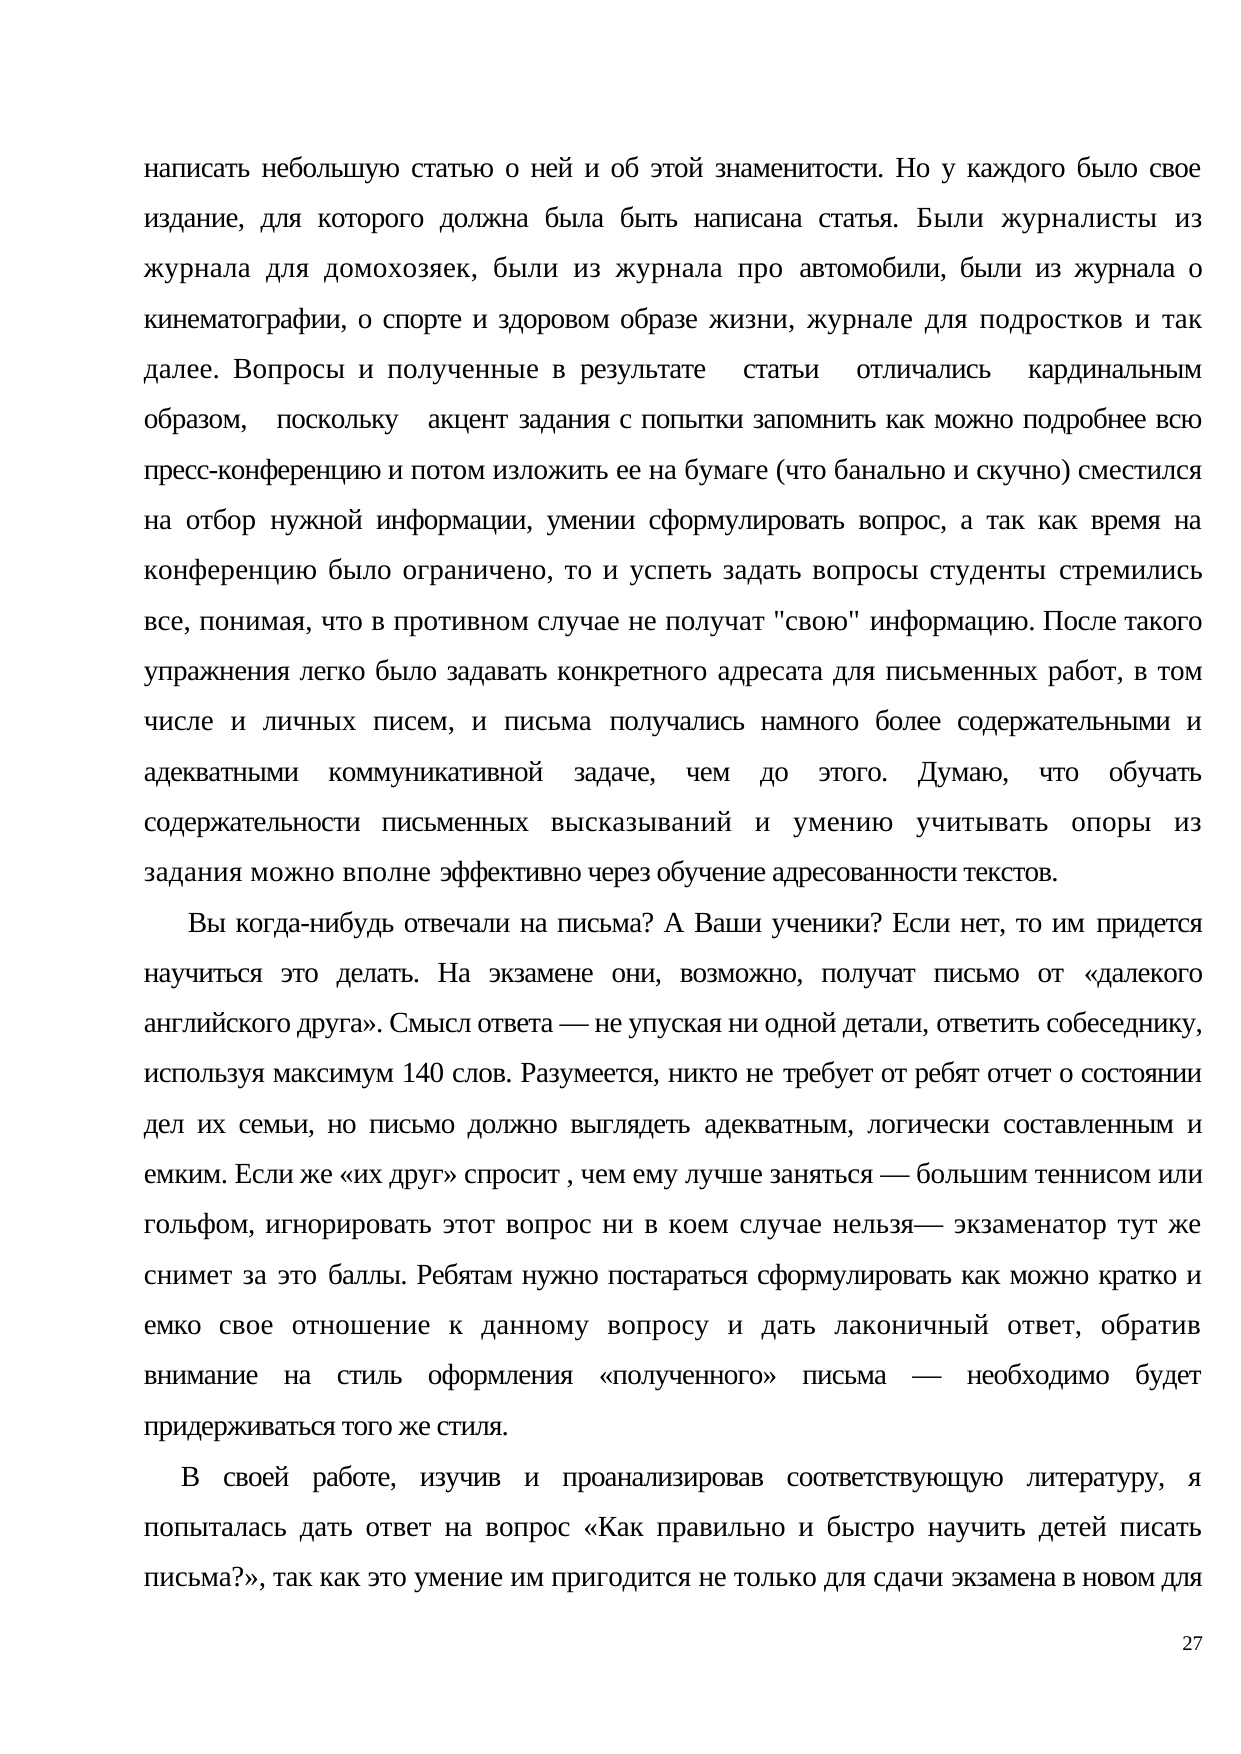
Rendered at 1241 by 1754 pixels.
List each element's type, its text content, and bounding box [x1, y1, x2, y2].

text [144, 1459, 1203, 1593]
text Вы когда-нибудь отвечали на письма? А Ваши ученики? Если нет, то им придется научиться это делать. На экзамене они, возможно, получат письмо от «далекого английского друга». Смысл ответа — не упуская ни одной детали, ответить собеседнику, используя максимум 140 слов. Разумеется, никто не требует от ребят отчет о состоянии дел их семьи, но письмо должно выглядеть адекватным, логически составленным и емким. Если же «их друг» спросит , чем ему лучше заняться — большим теннисом или гольфом, игнорировать этот вопрос ни в коем случае нельзя— экзаменатор тут же снимет за это баллы. Ребятам нужно постараться сформулировать как можно кратко и емко свое отношение к данному вопросу и дать лаконичный ответ, обратив внимание на стиль оформления «полученного» письма — необходимо будет придерживаться того же стиля. [144, 905, 1203, 1441]
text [144, 150, 1203, 888]
